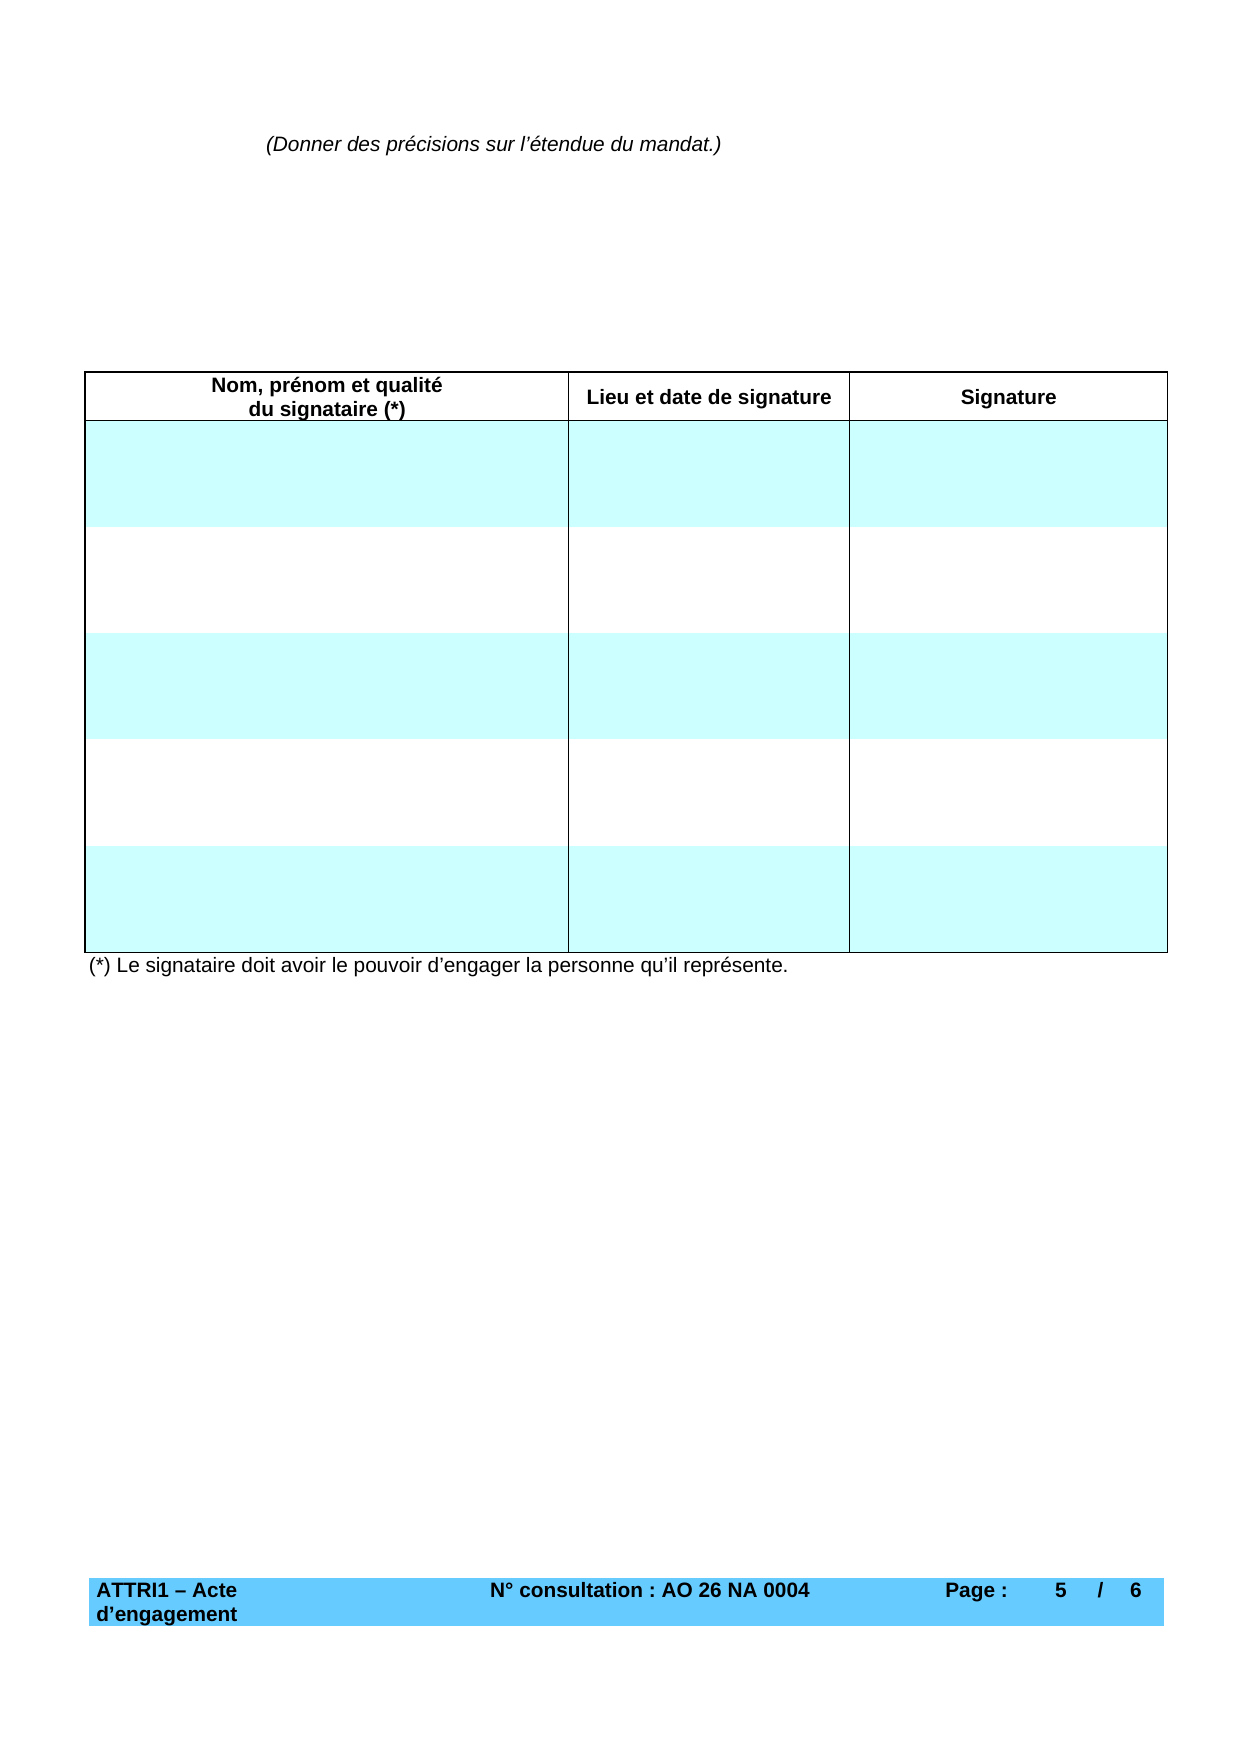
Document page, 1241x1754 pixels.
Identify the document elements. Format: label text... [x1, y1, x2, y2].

text (*) Le signataire doit avoir le pouvoir d’engager la personne qu’il représente. [89, 953, 1152, 977]
table_cell [850, 421, 1167, 527]
table_cell [569, 527, 849, 633]
table_cell [86, 846, 568, 952]
table_cell [86, 527, 568, 633]
table_header Nom, prénom et qualité du signataire (*) [86, 373, 568, 420]
table_cell [86, 740, 568, 846]
table_cell [850, 527, 1167, 633]
table_cell [850, 633, 1167, 739]
table_header Lieu et date de signature [569, 373, 849, 420]
table_cell [86, 421, 568, 527]
table_cell [569, 740, 849, 846]
table_cell [569, 421, 849, 527]
text (Donner des précisions sur l’étendue du mandat.) [118, 132, 1152, 156]
table_cell [850, 846, 1167, 952]
table_header Signature [850, 373, 1167, 420]
table_cell [86, 633, 568, 739]
table_cell [850, 740, 1167, 846]
table_cell [569, 633, 849, 739]
table_cell [569, 846, 849, 952]
